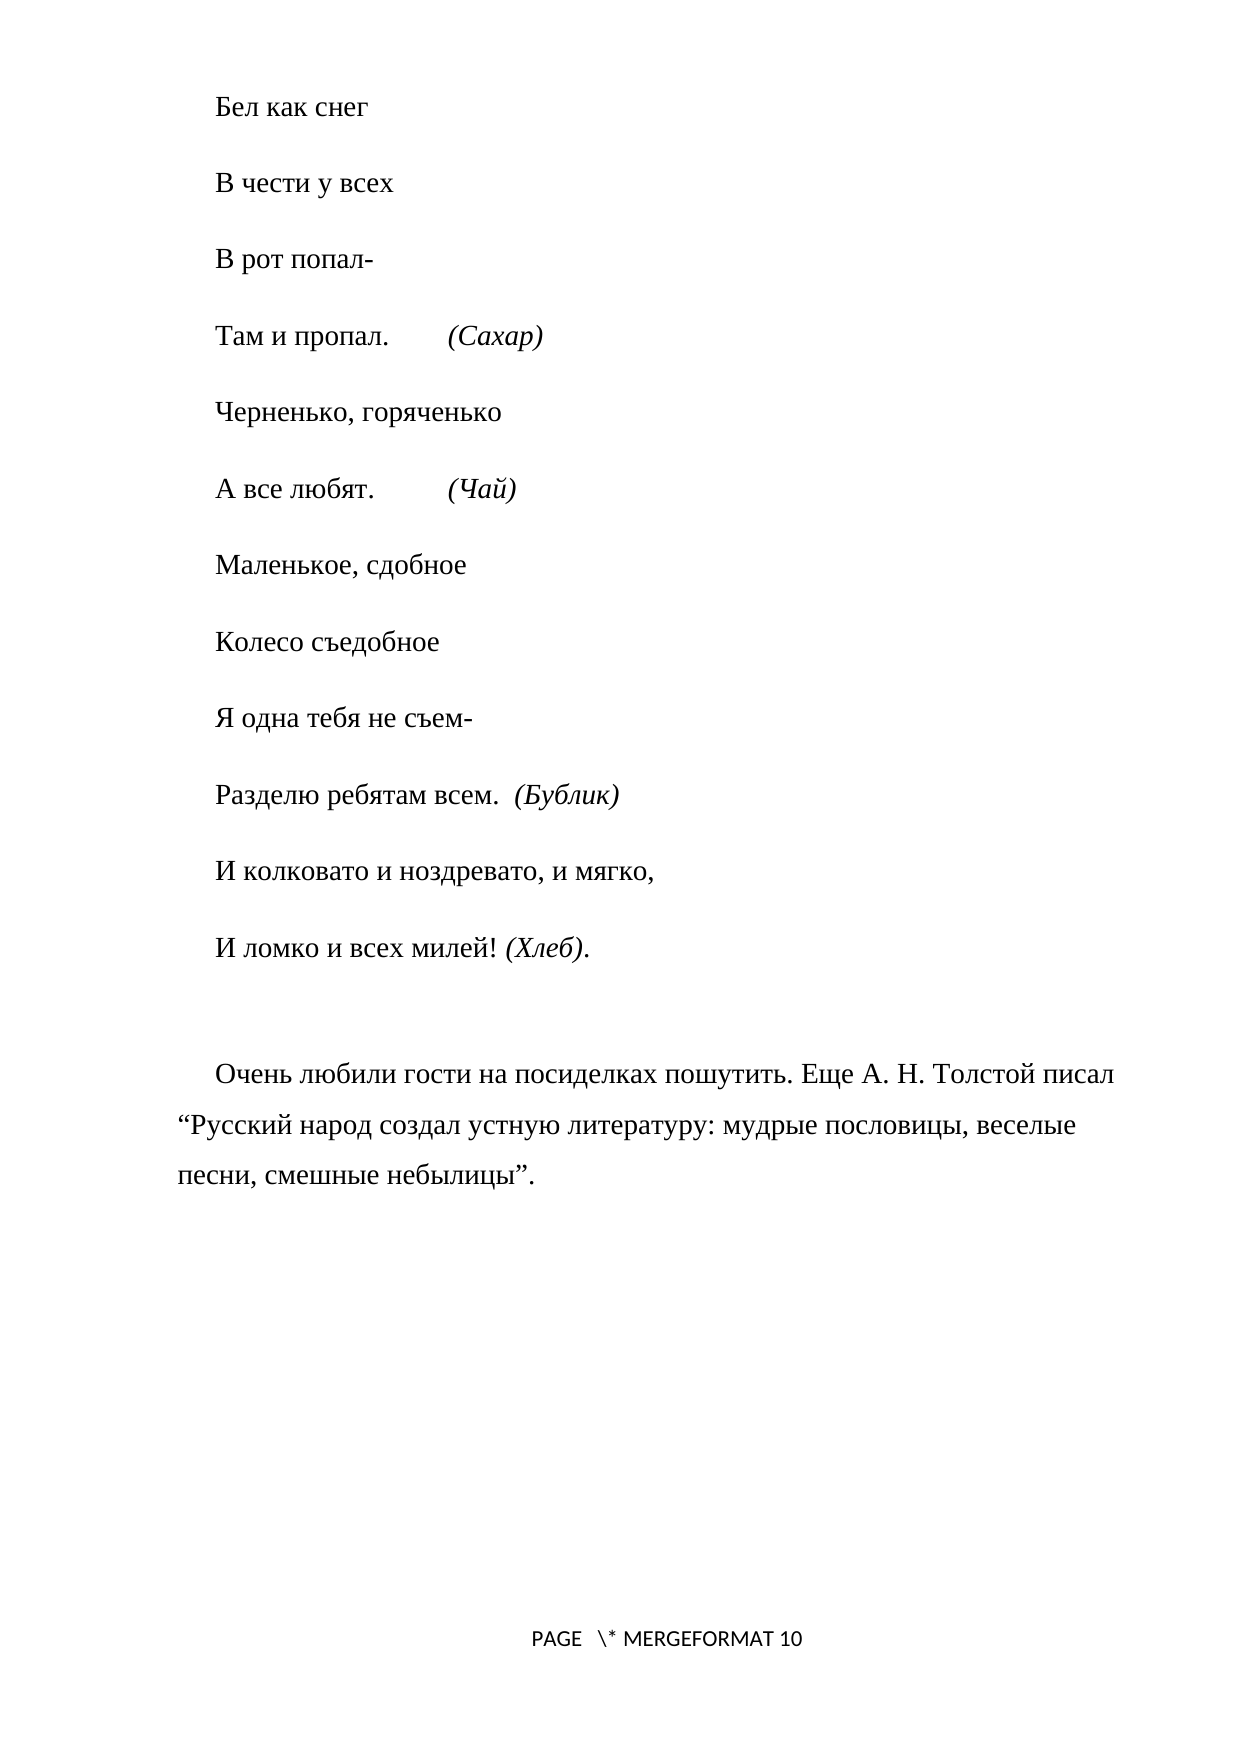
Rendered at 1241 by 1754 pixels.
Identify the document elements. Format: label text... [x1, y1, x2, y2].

text Бел как снег [177, 89, 1152, 122]
text Маленькое, сдобное [177, 547, 1152, 581]
text А все любят. (Чай) [177, 471, 1152, 504]
text И ломко и всех милей! (Хлеб). [177, 930, 1152, 963]
text Колесо съедобное [177, 624, 1152, 657]
text Там и пропал. (Сахар) [177, 318, 1152, 352]
text И колковато и ноздревато, и мягко, [177, 853, 1152, 887]
text В чести у всех [177, 165, 1152, 199]
text В рот попал- [177, 242, 1152, 275]
text Я одна тебя не съем- [177, 700, 1152, 734]
text Очень любили гости на посиделках пошутить. Еще А. Н. Толстой писал “Русский народ создал устную литературу: мудрые пословицы, веселые песни, смешные небылицы”. [177, 1056, 1152, 1191]
text Черненько, горяченько [177, 394, 1152, 428]
text Разделю ребятам всем. (Бублик) [177, 777, 1152, 810]
